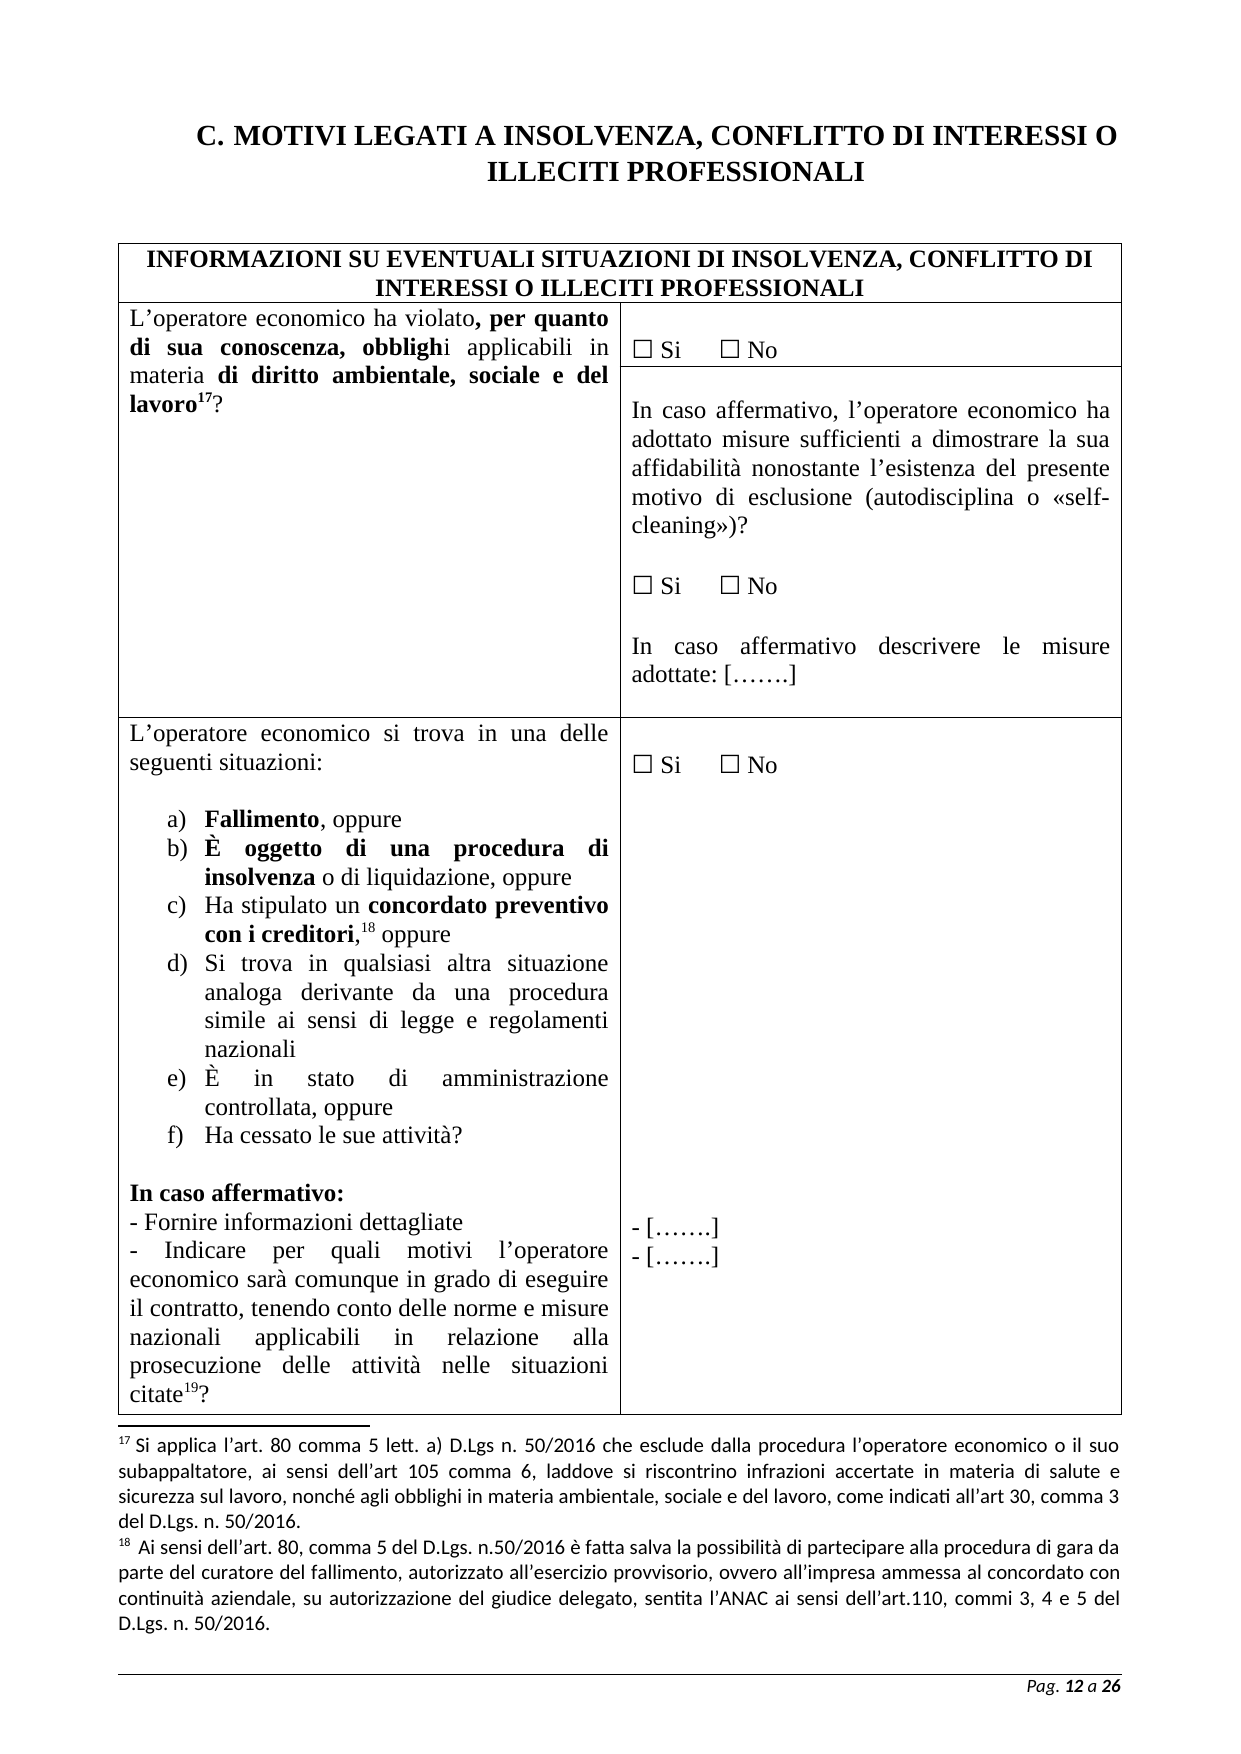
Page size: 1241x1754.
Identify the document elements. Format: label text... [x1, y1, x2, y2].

table_cell In caso affermativo, l’operatore economico ha adottato misure sufficienti a dimostrare la sua affidabilità nonostante l’esistenza del presente motivo di esclusione (autodisciplina o «self-cleaning»)? Si No In caso affermativo descrivere le misure adottate: […….] [621, 367, 1121, 717]
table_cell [621, 718, 1121, 1413]
table_cell L’operatore economico ha violato, per quanto di sua conoscenza, obblighi applicabili in materia di diritto ambientale, sociale e del lavoro? [119, 303, 620, 717]
table_header INFORMAZIONI SU EVENTUALI SITUAZIONI DI INSOLVENZA, CONFLITTO DI INTERESSI O ILLECITI PROFESSIONALI [119, 244, 1121, 302]
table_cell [119, 718, 620, 1413]
table_cell Si No [621, 303, 1121, 366]
list MOTIVI LEGATI A INSOLVENZA, CONFLITTO DI INTERESSI O ILLECITI PROFESSIONALI [192, 118, 1122, 188]
